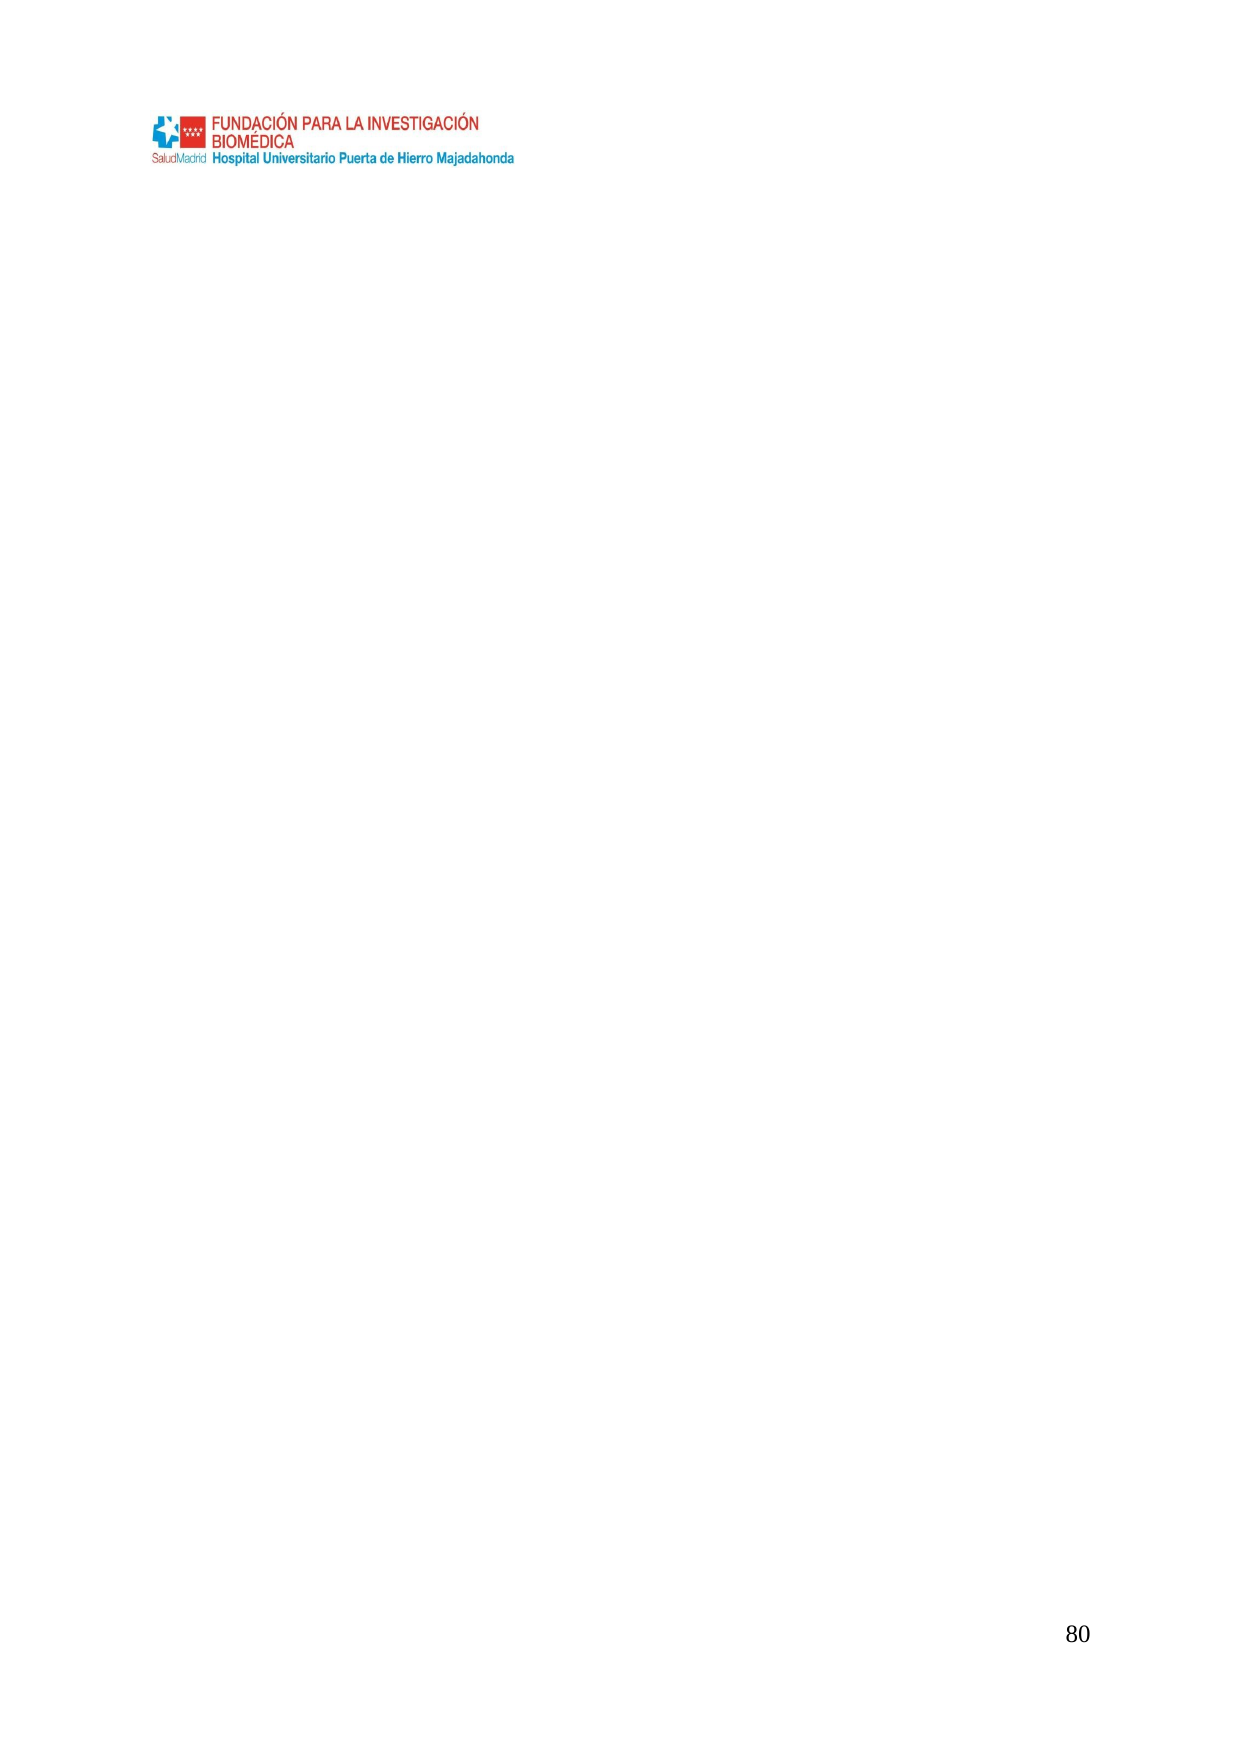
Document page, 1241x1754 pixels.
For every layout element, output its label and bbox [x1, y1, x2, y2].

picture [150, 110, 515, 168]
